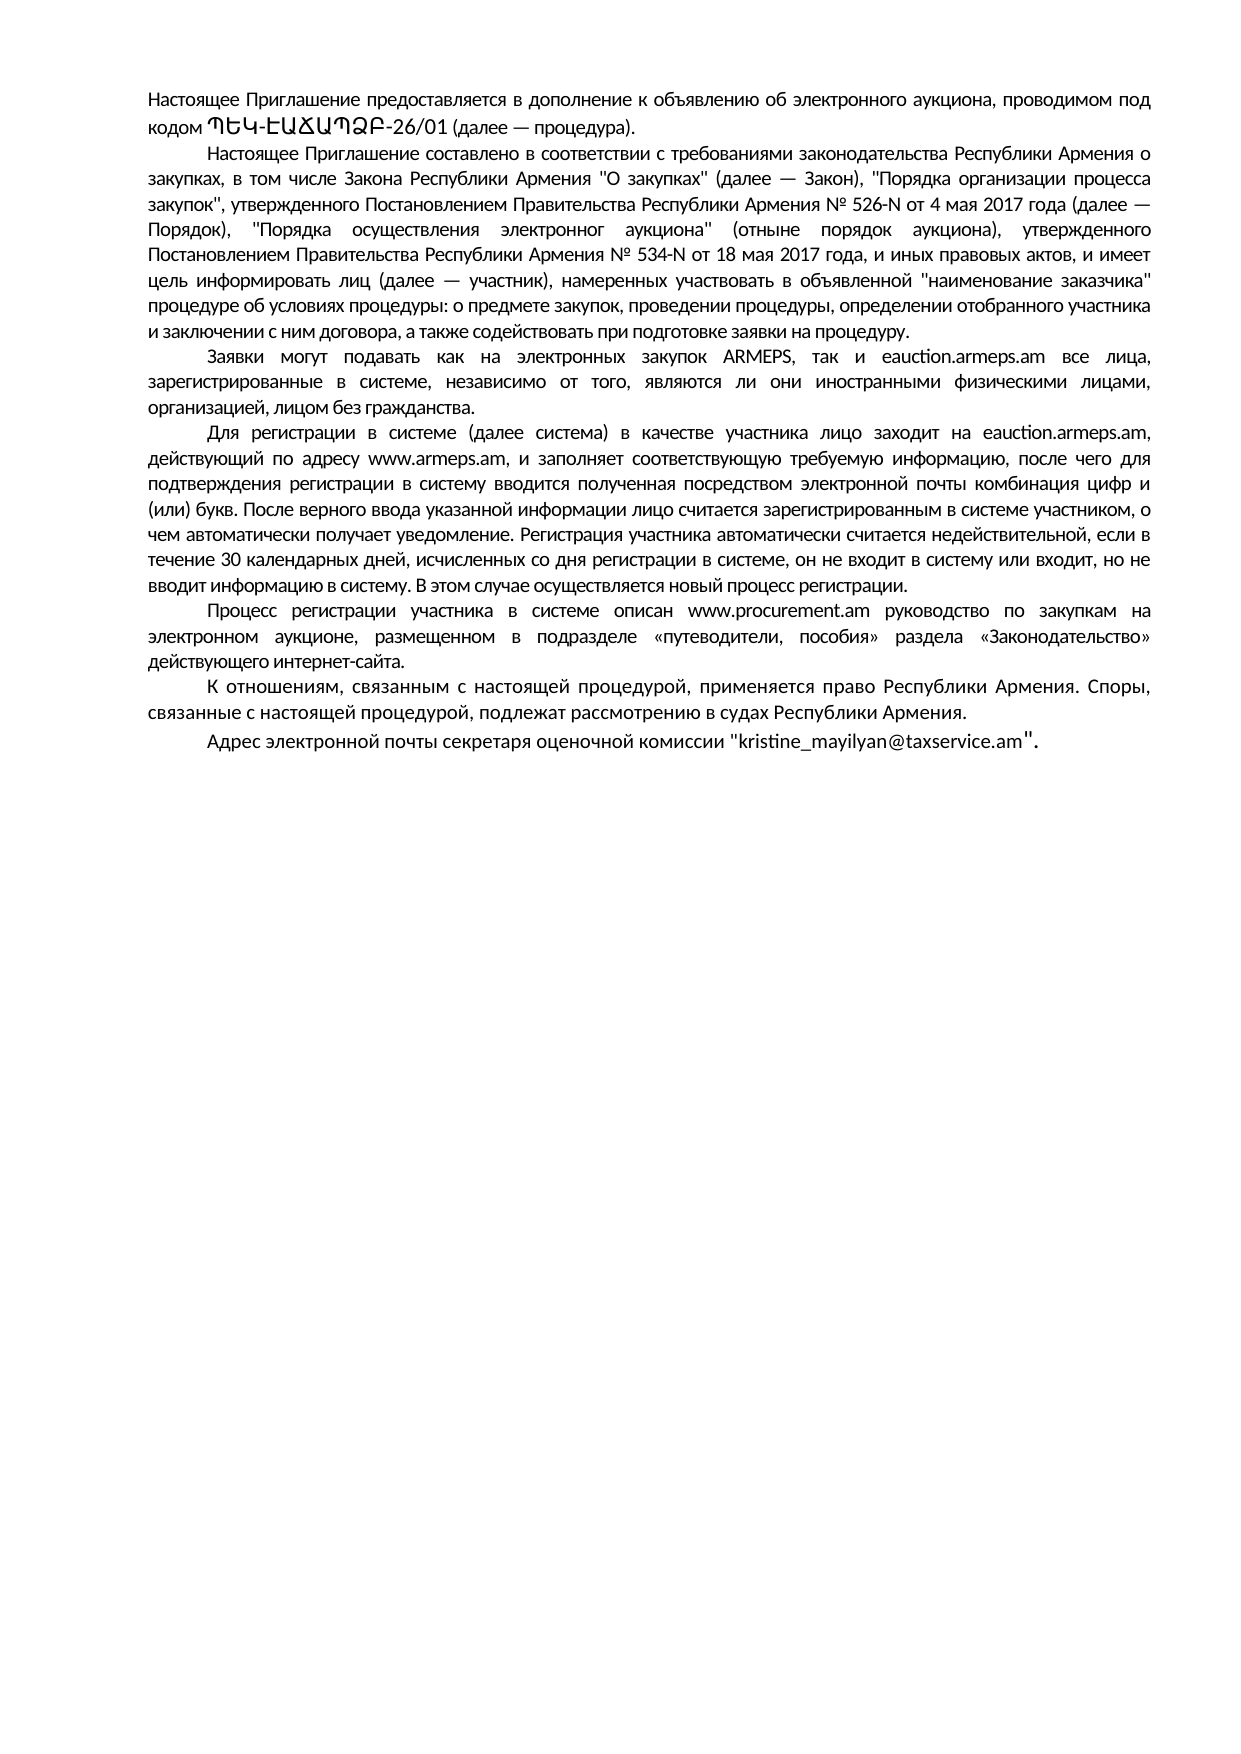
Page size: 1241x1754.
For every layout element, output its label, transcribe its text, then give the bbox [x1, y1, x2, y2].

text Заявки могут подавать как на электронных закупок ARMEPS, так и eauction.armeps.am все лица, зарегистрированные в системе, независимо от того, являются ли они иностранными физическими лицами, организацией, лицом без гражданства. [148, 343, 1152, 419]
text Адрес электронной почты секретаря оценочной комиссии "kristine_mayilyan@taxservice.am". [148, 724, 1152, 755]
text Процесс регистрации участника в системе описан www.procurement.am руководство по закупкам на электронном аукционе, размещенном в подразделе «путеводители, пособия» раздела «Законодательство» действующего интернет-сайта. [148, 597, 1152, 674]
text К отношениям, связанным с настоящей процедурой, применяется право Республики Армения. Споры, связанные с настоящей процедурой, подлежат рассмотрению в судах Республики Армения. [148, 674, 1152, 724]
text Настоящее Приглашение предоставляется в дополнение к объявлению об электронного аукциона, проводимом под кодом ՊԵԿ-ԷԱՃԱՊՁԲ-26/01 (далее — процедура). [148, 86, 1152, 140]
text Настоящее Приглашение составлено в соответствии с требованиями законодательства Республики Армения о закупках, в том числе Закона Республики Армения "О закупках" (далее — Закон), "Порядка организации процесса закупок", утвержденного Постановлением Правительства Республики Армения № 526-N от 4 мая 2017 года (далее — Порядок), "Порядка осуществления электронног аукциона" (отныне порядок аукциона), утвержденного Постановлением Правительства Республики Армения № 534-N от 18 мая 2017 года, и иных правовых актов, и имеет цель информировать лиц (далее — участник), намеренных участвовать в объявленной "наименование заказчика" процедуре об условиях процедуры: о предмете закупок, проведении процедуры, определении отобранного участника и заключении с ним договора, а также содействовать при подготовке заявки на процедуру. [148, 140, 1152, 343]
text Для регистрации в системе (далее система) в качестве участника лицо заходит на eauction.armeps.am, действующий по адресу www.armeps.am, и заполняет соответствующую требуемую информацию, после чего для подтверждения регистрации в систему вводится полученная посредством электронной почты комбинация цифр и (или) букв. После верного ввода указанной информации лицо считается зарегистрированным в системе участником, о чем автоматически получает уведомление. Регистрация участника автоматически считается недействительной, если в течение 30 календарных дней, исчисленных со дня регистрации в системе, он не входит в систему или входит, но не вводит информацию в систему. В этом случае осуществляется новый процесс регистрации. [148, 419, 1152, 597]
